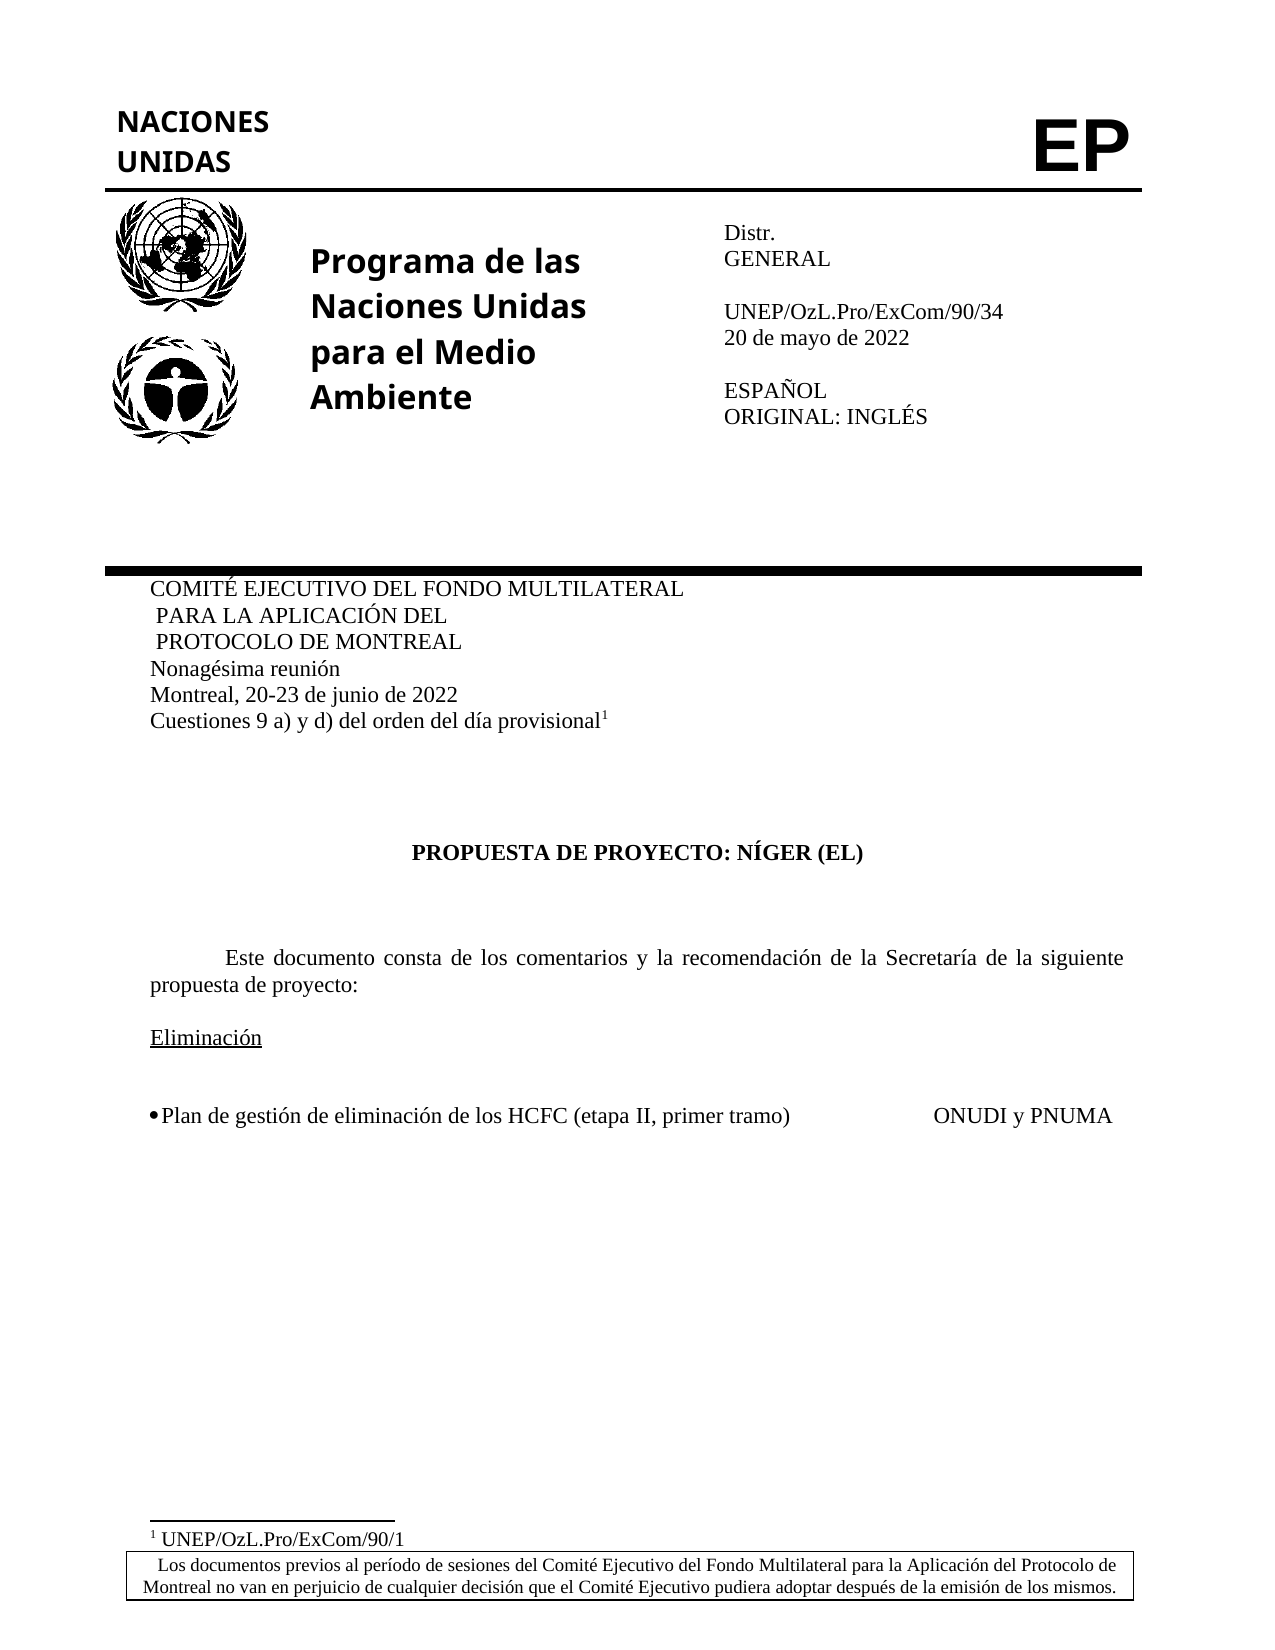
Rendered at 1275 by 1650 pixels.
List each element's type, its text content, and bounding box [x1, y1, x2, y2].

table_header NACIONES UNIDAS [105, 101, 713, 188]
text Montreal, 20-23 de junio de 2022 [150, 681, 1125, 707]
table_header EP [713, 101, 1142, 188]
text PROPUESTA DE PROYECTO: NÍGER (EL) [150, 839, 1125, 865]
picture [108, 331, 241, 448]
table_cell [105, 192, 298, 566]
table_cell Programa de las Naciones Unidas para el Medio Ambiente [299, 192, 713, 566]
text Este documento consta de los comentarios y la recomendación de la Secretaría de la siguiente propuesta de proyecto: [150, 944, 1125, 997]
text Eliminación [150, 1023, 1125, 1050]
text Cuestiones 9 a) y d) del orden del día provisional [150, 707, 1125, 734]
table_header ONUDI y PNUMA [873, 1103, 1124, 1129]
table_cell Distr. GENERAL UNEP/OzL.Pro/ExCom/90/34 20 de mayo de 2022 ESPAÑOL ORIGINAL: INGLÉS [713, 192, 1142, 566]
table_header Plan de gestión de eliminación de los HCFC (etapa II, primer tramo) [150, 1103, 873, 1129]
text COMITÉ EJECUTIVO DEL FONDO MULTILATERAL PARA LA APLICACIÓN DEL PROTOCOLO DE MONTREAL Nonagésima reunión [150, 576, 1125, 681]
